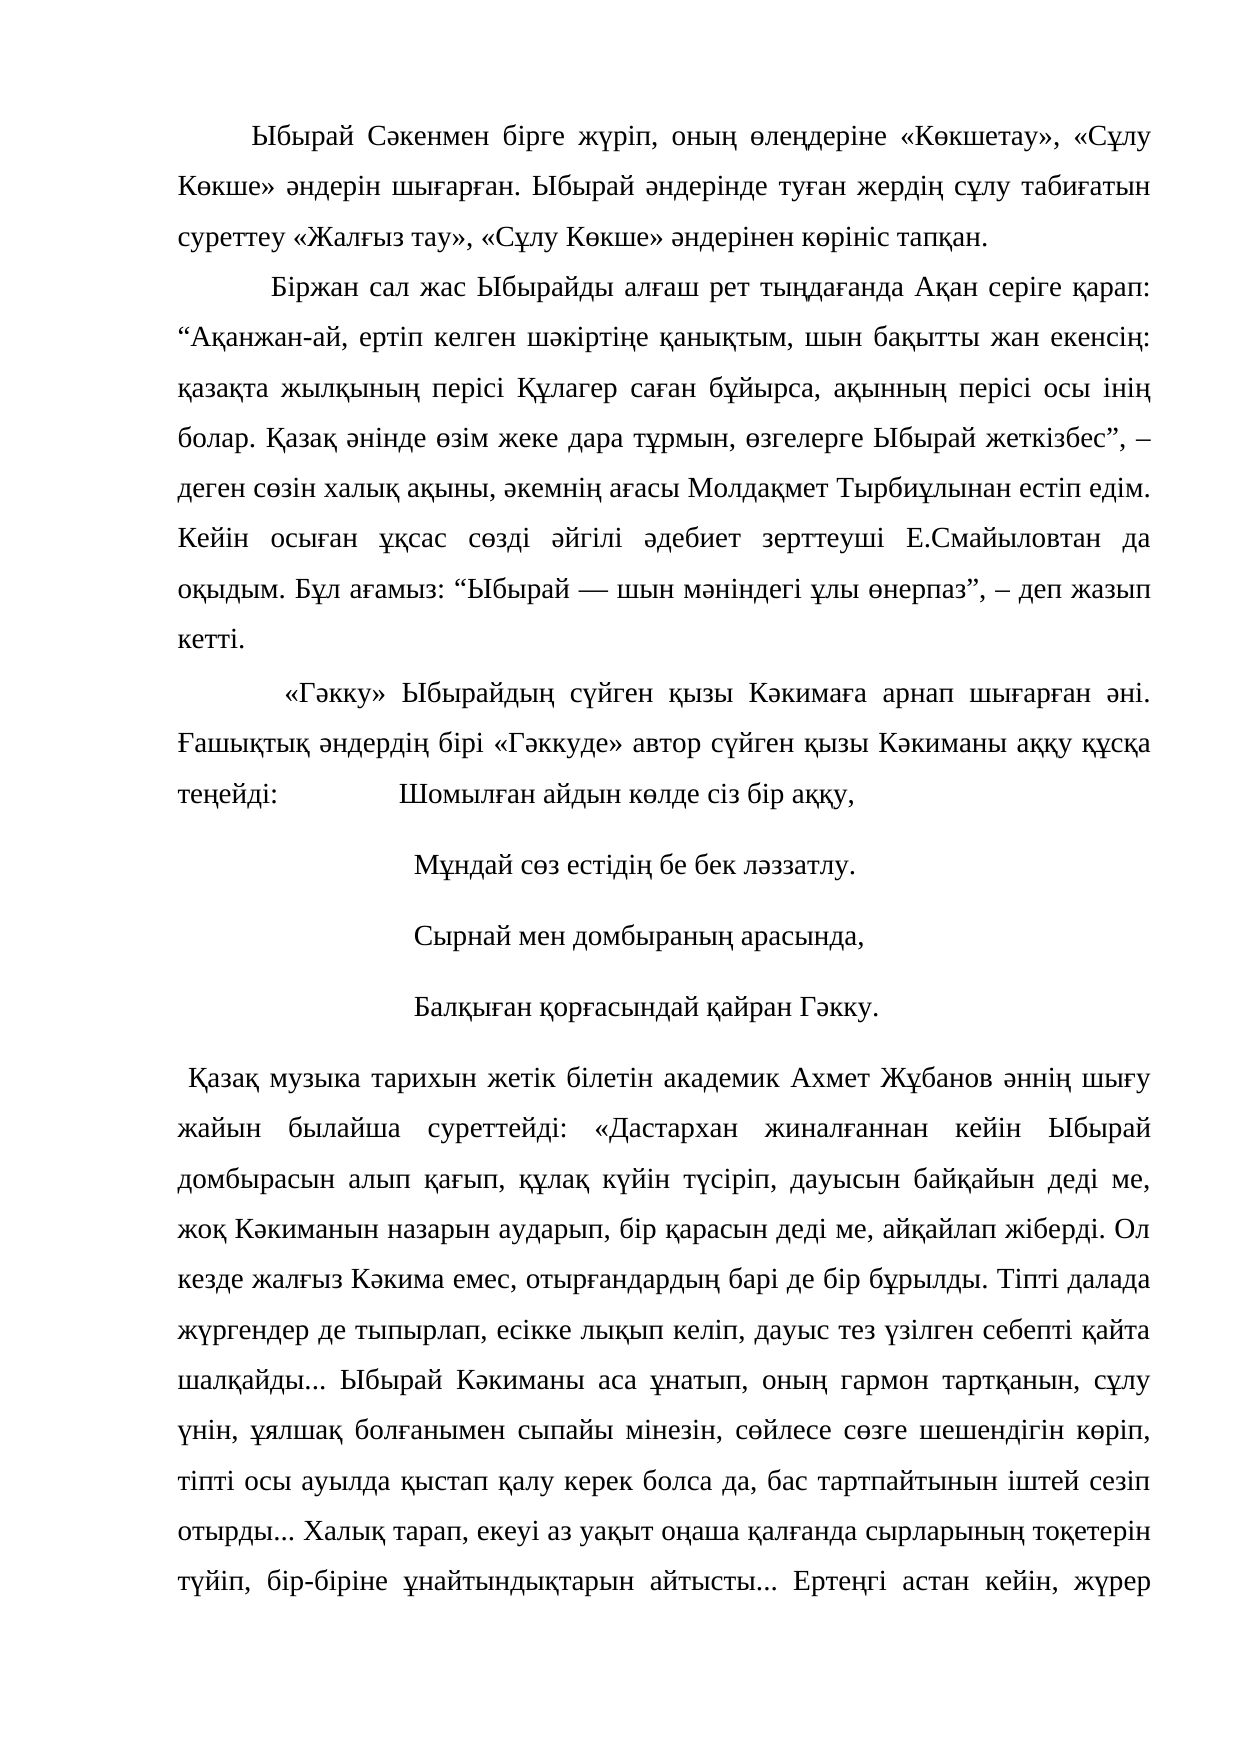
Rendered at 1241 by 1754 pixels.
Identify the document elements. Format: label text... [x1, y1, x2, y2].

text Балқыған қорғасындай қайран Гәкку. [177, 989, 1152, 1023]
text Ыбырай Сәкенмен бірге жүріп, оның өлеңдеріне «Көкшетау», «Сұлу Көкше» әндерін шығарған. Ыбырай әндерінде туған жердің сұлу табиғатын суреттеу «Жалғыз тау», «Сұлу Көкше» әндерінен көрініс тапқан. [177, 118, 1152, 252]
text Сырнай мен домбыраның арасында, [177, 918, 1152, 952]
text «Гәкку» Ыбырайдың сүйген қызы Кәкимаға арнап шығарған әні. Ғашықтық әндердің бірі «Гәккуде» автор сүйген қызы Кәкиманы аққу құсқа теңейді: Шомылған айдын көлде сіз бір аққу, [177, 675, 1152, 809]
text Мұндай сөз естідің бе бек ләззатлу. [177, 847, 1152, 880]
text Біржан сал жас Ыбырайды алғаш рет тыңдағанда Ақан серіге қарап: “Ақанжан-ай, ертіп келген шәкіртіңе қанықтым, шын бақытты жан екенсің: қазақта жылқының перісі Құлагер саған бұйырса, ақынның перісі осы інің болар. Қазақ әнінде өзім жеке дара тұрмын, өзгелерге Ыбырай жеткізбес”, – деген сөзін халық ақыны, әкемнің ағасы Молдақмет Тырбиұлынан естіп едім. Кейін осыған ұқсас сөзді әйгілі әдебиет зерттеуші Е.Смайыловтан да оқыдым. Бұл ағамыз: “Ыбырай — шын мәніндегі ұлы өнерпаз”, – деп жазып кетті. [177, 269, 1152, 655]
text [177, 1060, 1152, 1597]
